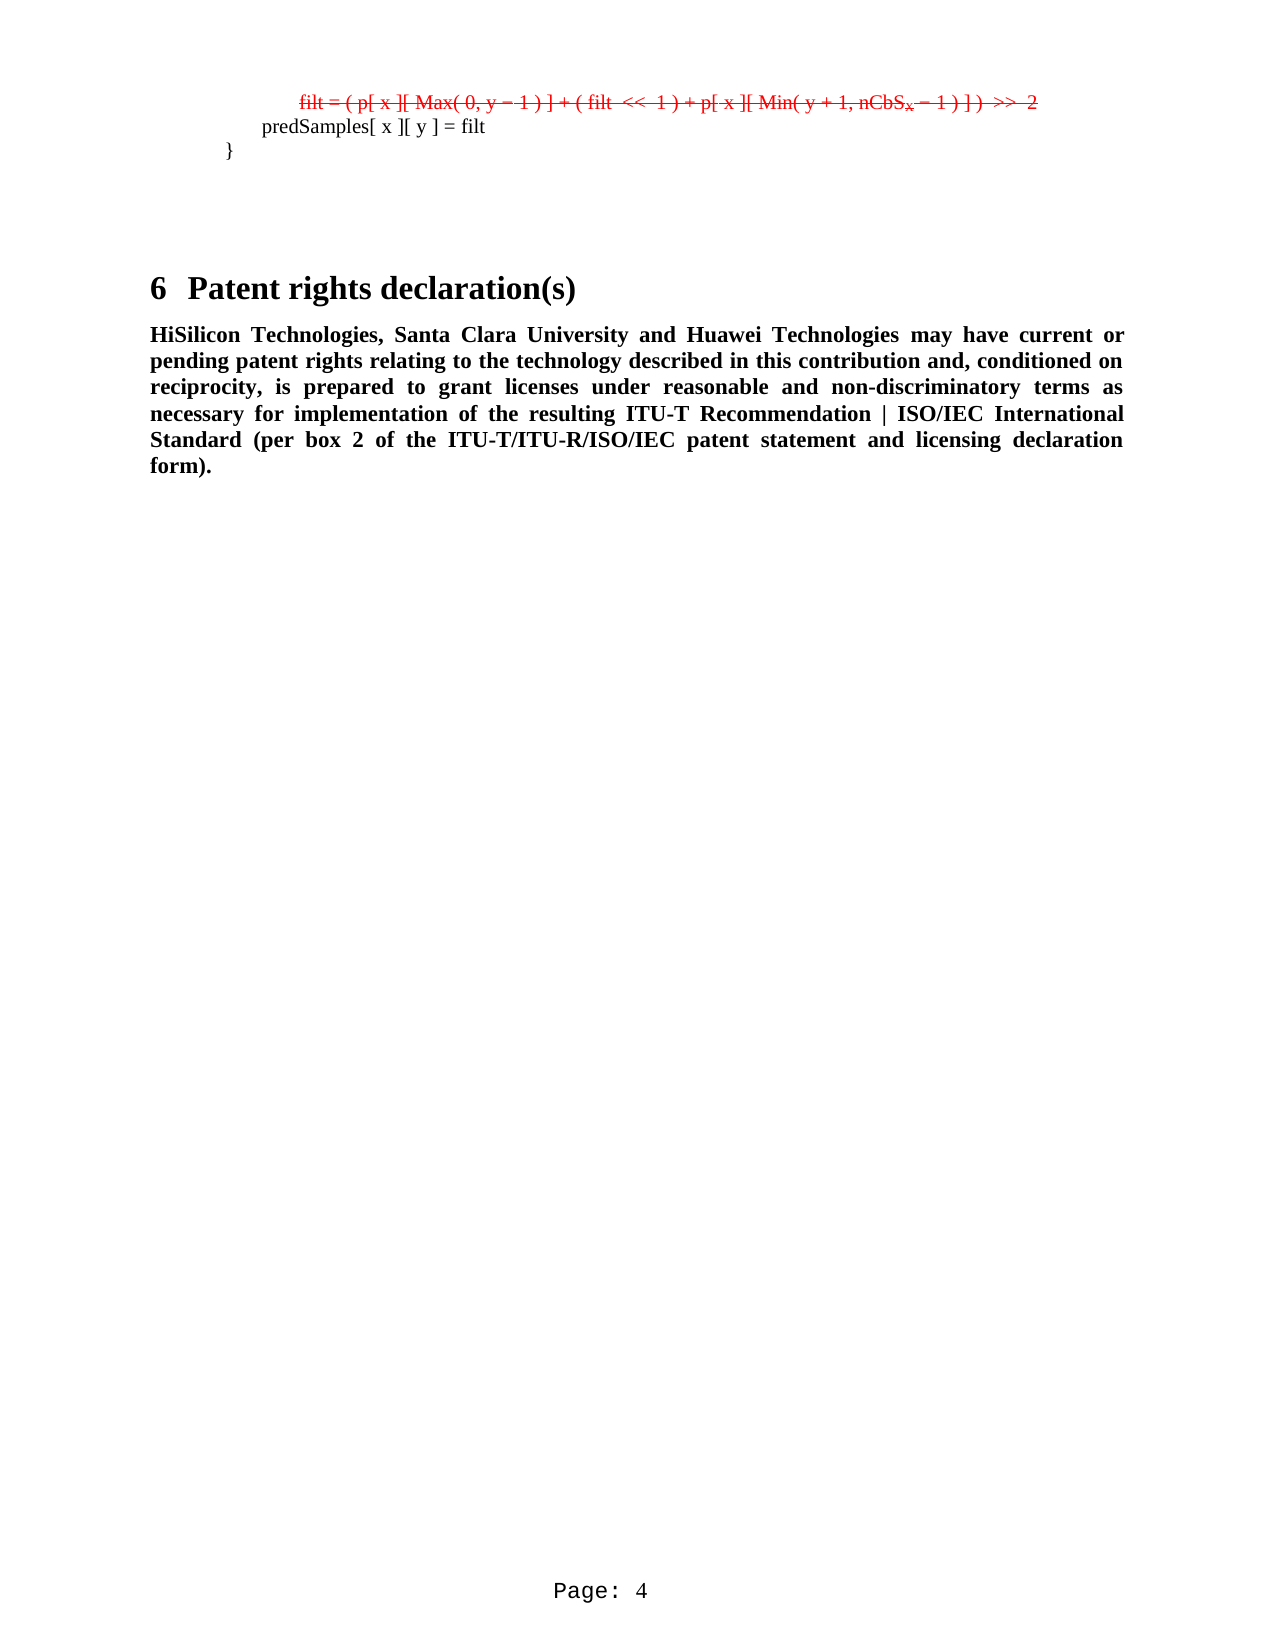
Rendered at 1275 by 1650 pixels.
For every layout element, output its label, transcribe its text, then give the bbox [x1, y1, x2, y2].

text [150, 90, 1125, 162]
text HiSilicon Technologies, Santa Clara University and Huawei Technologies may have current or pending patent rights relating to the technology described in this contribution and, conditioned on reciprocity, is prepared to grant licenses under reasonable and non-discriminatory terms as necessary for implementation of the resulting ITU-T Recommendation | ISO/IEC International Standard (per box 2 of the ITU-T/ITU-R/ISO/IEC patent statement and licensing declaration form). [150, 321, 1125, 479]
subtitle Patent rights declaration(s) [150, 268, 1125, 307]
